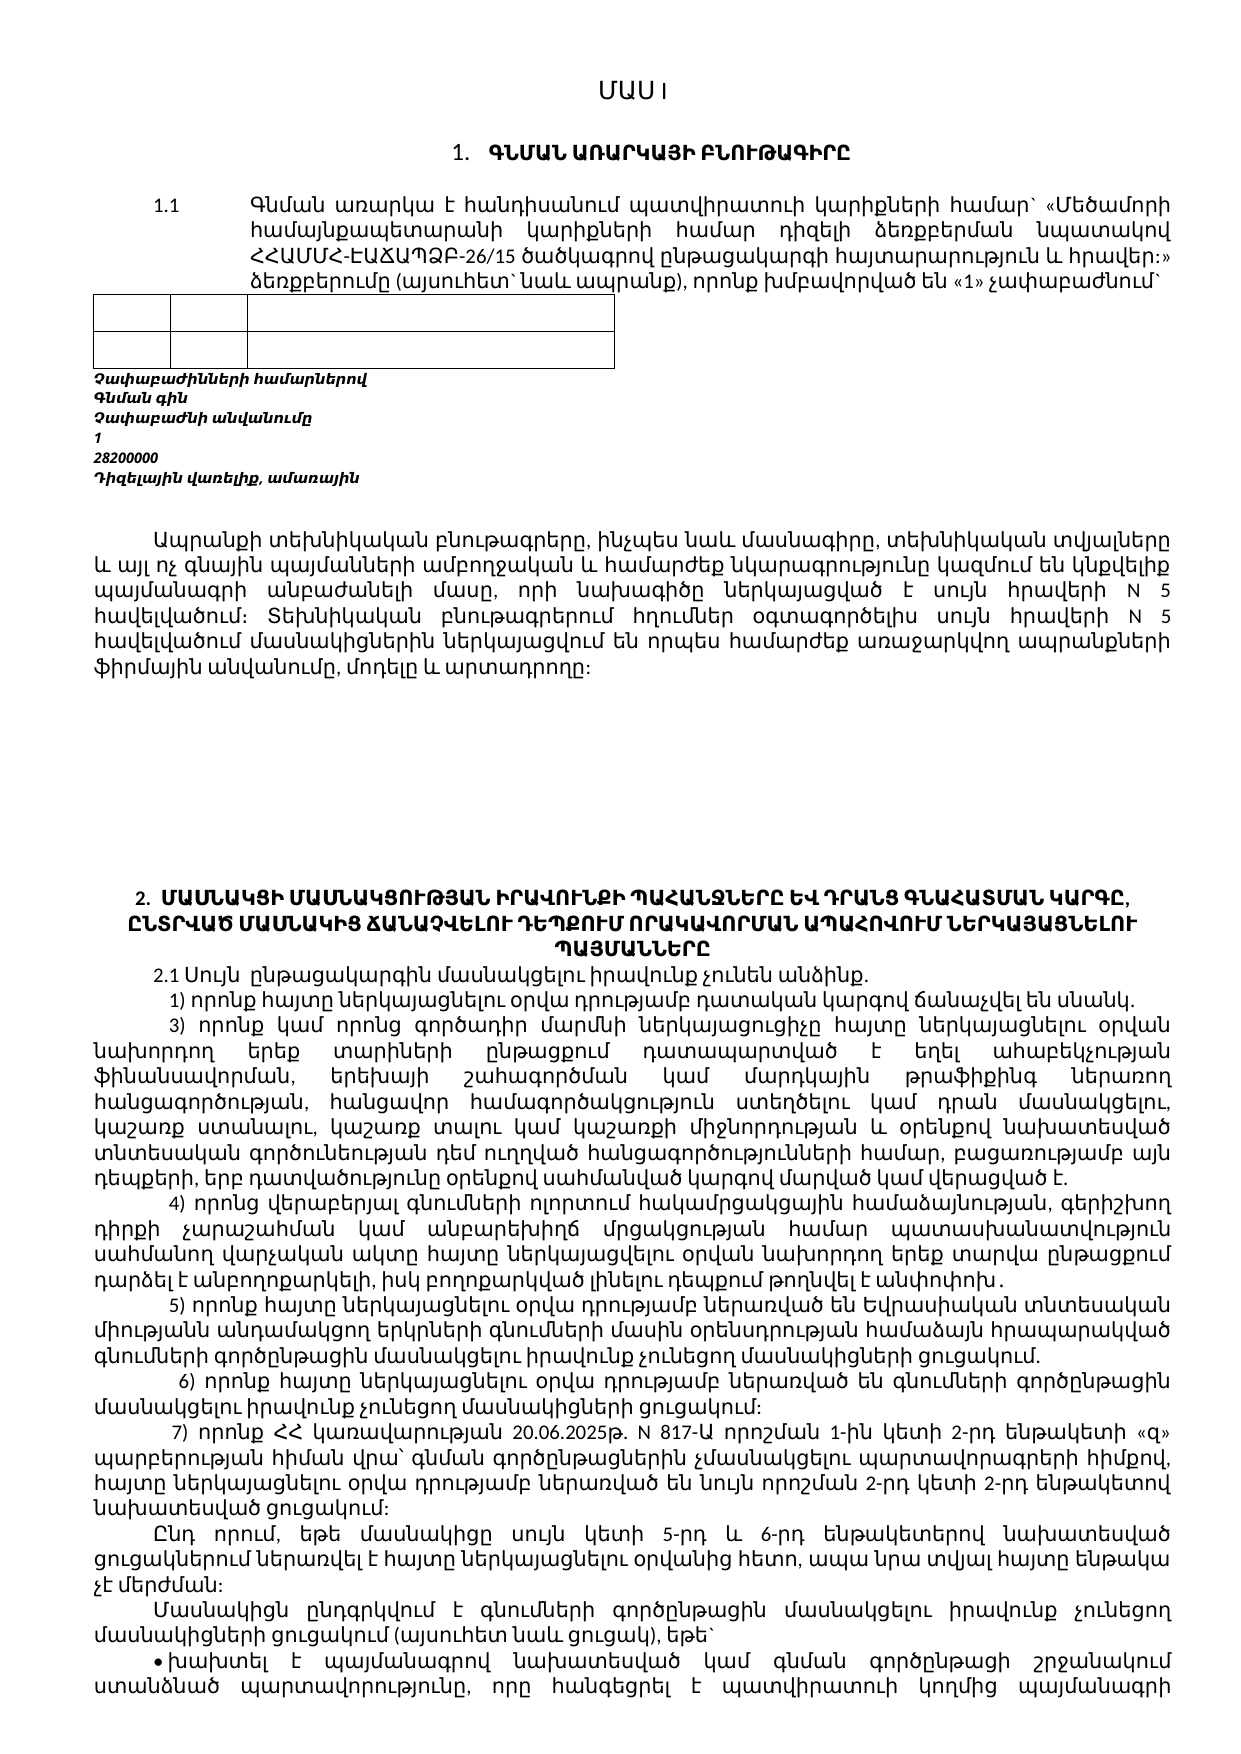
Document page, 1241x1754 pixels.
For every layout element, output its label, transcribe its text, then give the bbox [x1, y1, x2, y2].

list ԳՆՄԱՆ ԱՌԱՐԿԱՅԻ ԲՆՈՒԹԱԳԻՐԸ [131, 136, 1171, 167]
text 2.1 Սույն ընթացակարգին մասնակցելու իրավունք չունեն անձինք. [94, 962, 1171, 987]
text 2. ՄԱՍՆԱԿՑԻ ՄԱՍՆԱԿՑՈՒԹՅԱՆ ԻՐԱՎՈՒՆՔԻ ՊԱՀԱՆՋՆԵՐԸ ԵՎ ԴՐԱՆՑ ԳՆԱՀԱՏՄԱՆ ԿԱՐԳԸ, ԸՆՏՐՎԱԾ ՄԱՍՆԱԿԻՑ ՃԱՆԱՉՎԵԼՈՒ ԴԵՊՔՈՒՄ ՈՐԱԿԱՎՈՐՄԱՆ ԱՊԱՀՈՎՈՒՄ ՆԵՐԿԱՅԱՑՆԵԼՈՒ ՊԱՅՄԱՆՆԵՐԸ [94, 886, 1171, 962]
text Մասնակիցն ընդգրկվում է գնումների գործընթացին մասնակցելու իրավունք չունեցող մասնակիցների ցուցակում (այսուհետ նաև ցուցակ), եթե` [94, 1597, 1171, 1648]
text 4) որոնց վերաբերյալ գնումների ոլորտում հակամրցակցային համաձայնության, գերիշխող դիրքի չարաշահման կամ անբարեխիղճ մրցակցության համար պատասխանատվություն սահմանող վարչական ակտը հայտը ներկայացվելու օրվան նախորդող երեք տարվա ընթացքում դարձել է անբողոքարկելի, իսկ բողոքարկված լինելու դեպքում թողնվել է անփոփոխ․ [94, 1191, 1171, 1292]
text Ընդ որում, եթե մասնակիցը սույն կետի 5-րդ և 6-րդ ենթակետերով նախատեսված ցուցակներում ներառվել է հայտը ներկայացնելու օրվանից հետո, ապա նրա տվյալ հայտը ենթակա չէ մերժման: [94, 1521, 1171, 1597]
text 1) որոնք հայտը ներկայացնելու օրվա դրությամբ դատական կարգով ճանաչվել են սնանկ. [94, 987, 1171, 1013]
text ՄԱՍ I [94, 75, 1171, 106]
text 3) որոնք կամ որոնց գործադիր մարմնի ներկայացուցիչը հայտը ներկայացնելու օրվան նախորդող երեք տարիների ընթացքում դատապարտված է եղել ահաբեկչության ֆինանսավորման, երեխայի շահագործման կամ մարդկային թրաֆիքինգ ներառող հանցագործության, հանցավոր համագործակցություն ստեղծելու կամ դրան մասնակցելու, կաշառք ստանալու, կաշառք տալու կամ կաշառքի միջնորդության և օրենքով նախատեսված տնտեսական գործունեության դեմ ուղղված հանցագործությունների համար, բացառությամբ այն դեպքերի, երբ դատվածությունը օրենքով սահմանված կարգով մարված կամ վերացված է. [94, 1013, 1171, 1191]
text 7) որոնք ՀՀ կառավարության 20.06.2025թ. N 817-Ա որոշման 1-ին կետի 2-րդ ենթակետի «զ» պարբերության հիման վրա՝ գնման գործընթացներին չմասնակցելու պարտավորագրերի հիմքով, հայտը ներկայացնելու օրվա դրությամբ ներառված են նույն որոշման 2-րդ կետի 2-րդ ենթակետով նախատեսված ցուցակում: [94, 1419, 1171, 1521]
text 5) որոնք հայտը ներկայացնելու օրվա դրությամբ ներառված են Եվրասիական տնտեսական միությանն անդամակցող երկրների գնումների մասին օրենսդրության համաձայն հրապարակված գնումների գործընթացին մասնակցելու իրավունք չունեցող մասնակիցների ցուցակում. [94, 1292, 1171, 1368]
text 6) որոնք հայտը ներկայացնելու օրվա դրությամբ ներառված են գնումների գործընթացին մասնակցելու իրավունք չունեցող մասնակիցների ցուցակում: [94, 1368, 1171, 1419]
text Ապրանքի տեխնիկական բնութագրերը, ինչպես նաև մասնագիրը, տեխնիկական տվյալները և այլ ոչ գնային պայմանների ամբողջական և համարժեք նկարագրությունը կազմում են կնքվելիք պայմանագրի անբաժանելի մասը, որի նախագիծը ներկայացված է սույն հրավերի N 5 հավելվածում։ Տեխնիկական բնութագրերում հղումներ օգտագործելիս սույն հրավերի N 5 հավելվածում մասնակիցներին ներկայացվում են որպես համարժեք առաջարկվող ապրանքների ֆիրմային անվանումը, մոդելը և արտադրողը: [94, 527, 1171, 679]
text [94, 1648, 1171, 1699]
subtitle Գնման առարկա է հանդիսանում պատվիրատուի կարիքների համար` «Մեծամորի համայնքապետարանի կարիքների համար դիզելի ձեռքբերման նպատակով ՀՀԱՄՄՀ-ԷԱՃԱՊՁԲ-26/15 ծածկագրով ընթացակարգի հայտարարություն և հրավեր:» ձեռքբերումը (այսուհետ` նաև ապրանք), որոնք խմբավորված են «1» չափաբաժնում` [153, 192, 1171, 294]
